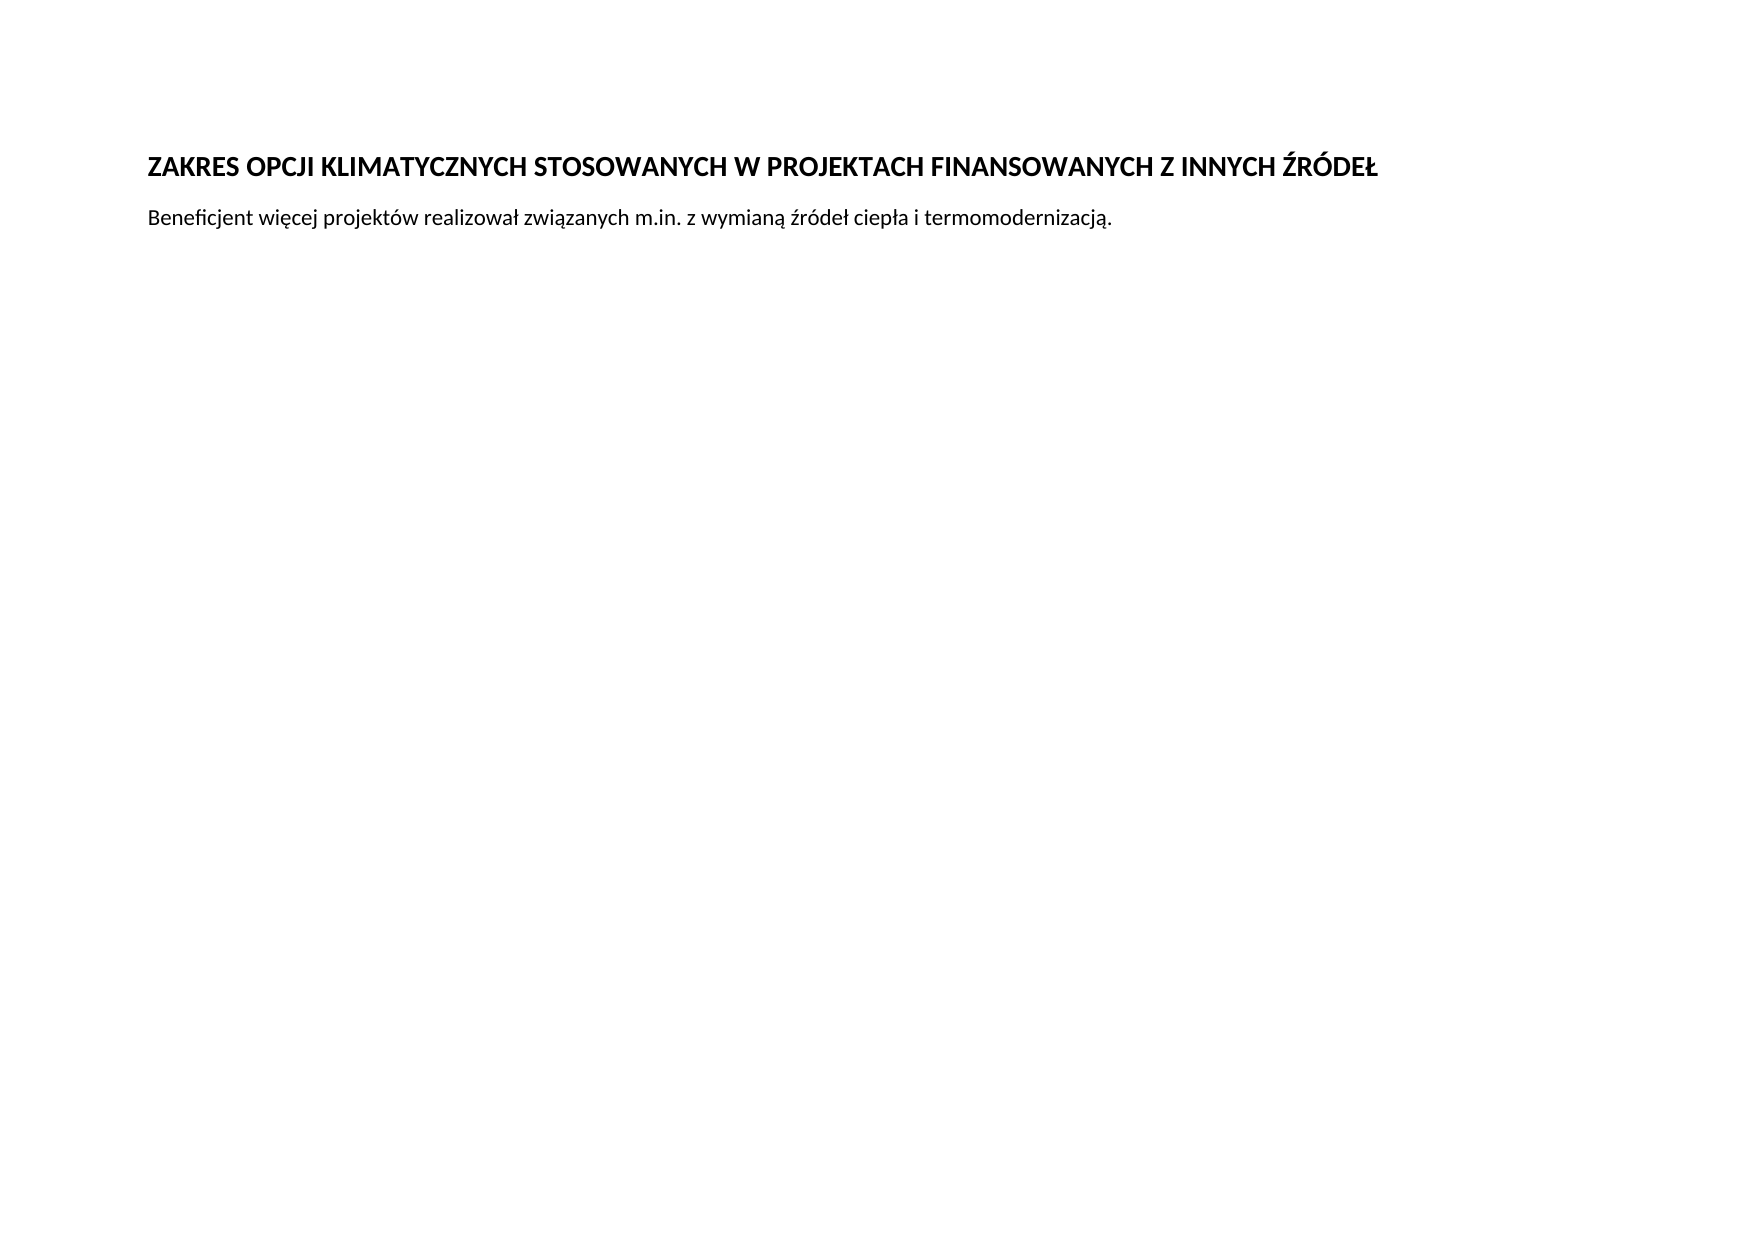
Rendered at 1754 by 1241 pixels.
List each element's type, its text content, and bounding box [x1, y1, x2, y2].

text Beneficjent więcej projektów realizował związanych m.in. z wymianą źródeł ciepła i termomodernizacją. [148, 203, 1606, 231]
text ZAKRES OPCJI KLIMATYCZNYCH STOSOWANYCH W PROJEKTACH FINANSOWANYCH Z INNYCH ŹRÓDEŁ [148, 148, 1606, 183]
